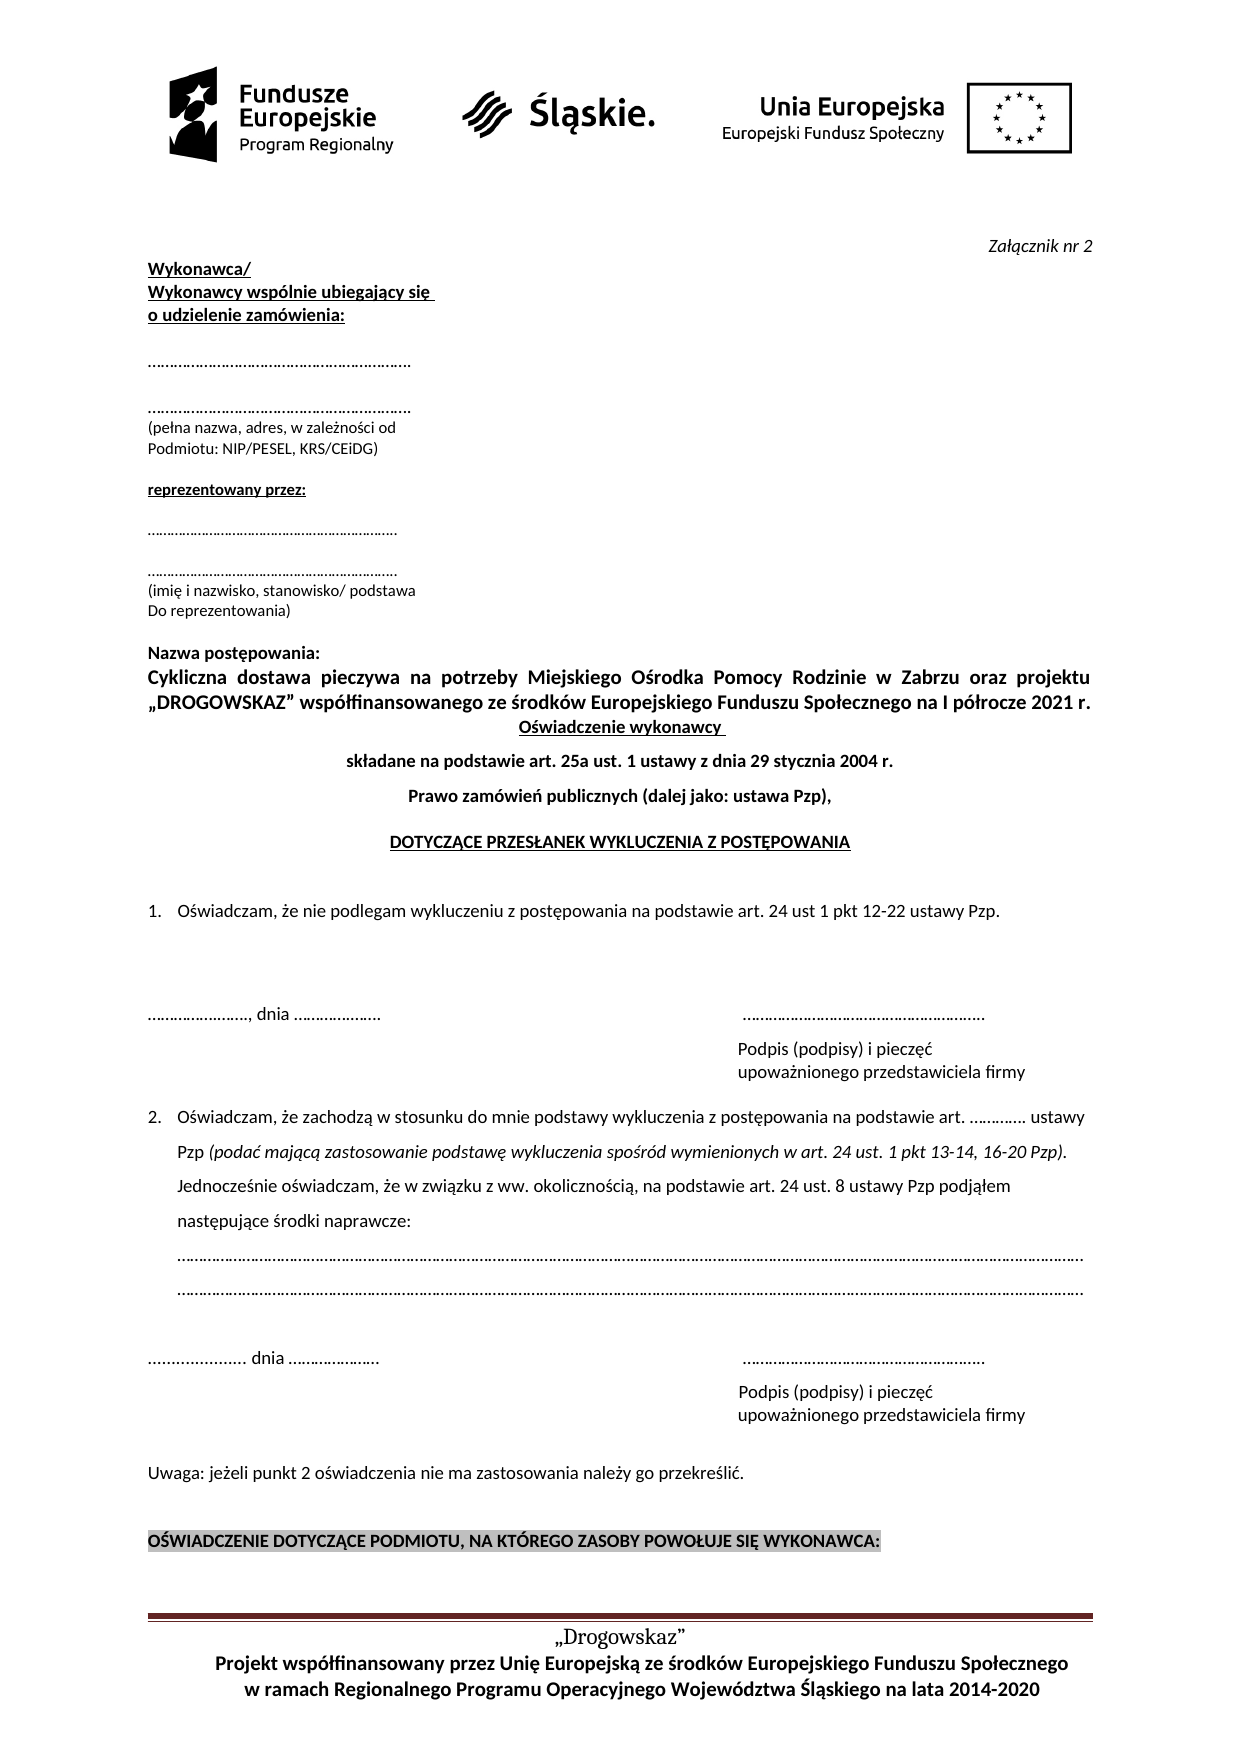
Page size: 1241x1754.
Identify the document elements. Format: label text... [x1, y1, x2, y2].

list Oświadczam, że zachodzą w stosunku do mnie podstawy wykluczenia z postępowania na podstawie art. …………. ustawy Pzp (podać mającą zastosowanie podstawę wykluczenia spośród wymienionych w art. 24 ust. 1 pkt 13-14, 16-20 Pzp). Jednocześnie oświadczam, że w związku z ww. okolicznością, na podstawie art. 24 ust. 8 ustawy Pzp podjąłem następujące środki naprawcze: [148, 1106, 1093, 1232]
text składane na podstawie art. 25a ust. 1 ustawy z dnia 29 stycznia 2004 r. [148, 749, 1093, 772]
text Nazwa postępowania: [148, 641, 1093, 664]
text ……………………………………………………….. [148, 519, 1093, 540]
text …………….……., dnia ………….……. ……………………………………………….. [148, 1002, 1093, 1025]
text (imię i nazwisko, stanowisko/ podstawa [148, 580, 1093, 601]
text Uwaga: jeżeli punkt 2 oświadczenia nie ma zastosowania należy go przekreślić. [148, 1461, 1093, 1484]
text Do reprezentowania) [148, 601, 1093, 621]
text ..................... dnia ………………… ……………………………………………….. [148, 1346, 1093, 1369]
text ……………………………………………………. [148, 395, 1093, 418]
text Załącznik nr 2 [148, 234, 1093, 257]
text Podpis (podpisy) i pieczęć upoważnionego przedstawiciela firmy [738, 1037, 1093, 1083]
text DOTYCZĄCE PRZESŁANEK WYKLUCZENIA Z POSTĘPOWANIA [148, 831, 1093, 853]
text (pełna nazwa, adres, w zależności od [148, 418, 1093, 438]
text Cykliczna dostawa pieczywa na potrzeby Miejskiego Ośrodka Pomocy Rodzinie w Zabrzu oraz projektu „DROGOWSKAZ” współfinansowanego ze środków Europejskiego Funduszu Społecznego na I półrocze 2021 r. [148, 664, 1093, 715]
list Oświadczam, że nie podlegam wykluczeniu z postępowania na podstawie art. 24 ust 1 pkt 12-22 ustawy Pzp. [148, 899, 1093, 922]
text Wykonawca/ [148, 257, 1093, 280]
text OŚWIADCZENIE DOTYCZĄCE PODMIOTU, NA KTÓREGO ZASOBY POWOŁUJE SIĘ WYKONAWCA: [148, 1529, 1093, 1552]
text Prawo zamówień publicznych (dalej jako: ustawa Pzp), [148, 784, 1093, 807]
text Podmiotu: NIP/PESEL, KRS/CEiDG) [148, 438, 1093, 458]
text ……………………………………………………….. [148, 560, 1093, 580]
text reprezentowany przez: [148, 479, 1093, 499]
picture [147, 44, 1094, 184]
text Wykonawcy wspólnie ubiegający się [148, 280, 1093, 303]
text Podpis (podpisy) i pieczęć upoważnionego przedstawiciela firmy [738, 1381, 1093, 1426]
text …………………………………………………………………………………………………………………………………………………………………………………………………………………………………………………………………………………………………………………………………………………………………………………… [177, 1243, 1093, 1300]
text Oświadczenie wykonawcy [148, 715, 1093, 738]
text ……………………………………………………. [148, 349, 1093, 372]
text o udzielenie zamówienia: [148, 303, 1093, 326]
